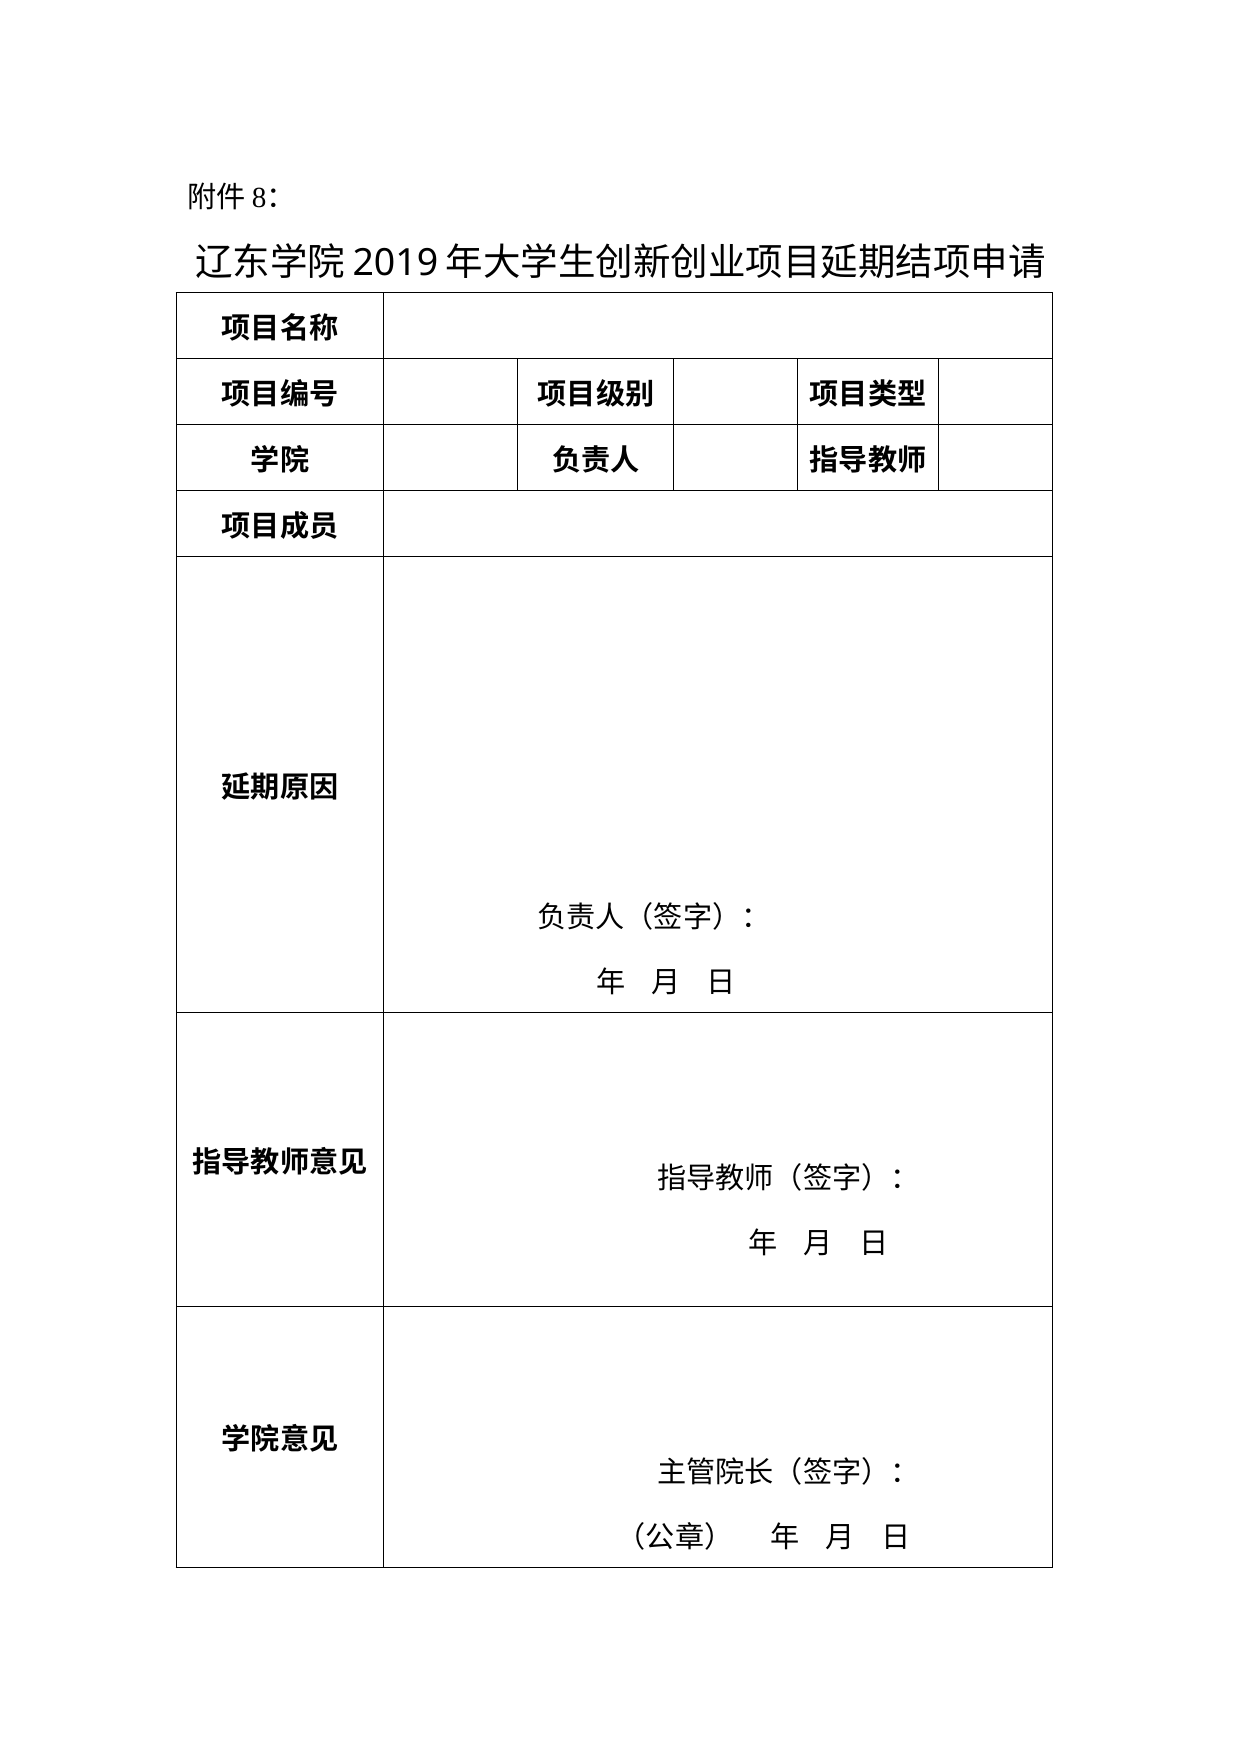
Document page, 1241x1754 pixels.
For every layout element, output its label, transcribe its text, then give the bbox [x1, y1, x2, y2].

table_header 项目名称 [177, 293, 383, 358]
text 附件8： [187, 162, 1053, 227]
table_cell 主管院长（签字）： （公章） 年 月 日 [384, 1307, 1052, 1567]
table_cell [384, 491, 1052, 556]
table_cell [384, 359, 517, 424]
table_cell 项目成员 [177, 491, 383, 556]
text 辽东学院2019年大学生创新创业项目延期结项申请 [187, 227, 1053, 292]
table_cell [939, 425, 1052, 490]
table_cell 学院意见 [177, 1307, 383, 1567]
table_cell [674, 425, 797, 490]
table_cell [674, 359, 797, 424]
table_cell 指导教师 [798, 425, 938, 490]
table_cell 项目级别 [518, 359, 673, 424]
table_cell 指导教师（签字）： 年 月 日 [384, 1013, 1052, 1306]
table_cell 负责人 [518, 425, 673, 490]
table_cell 指导教师意见 [177, 1013, 383, 1306]
table_header [384, 293, 1052, 358]
table_cell 项目类型 [798, 359, 938, 424]
table_cell 项目编号 [177, 359, 383, 424]
table_cell 学院 [177, 425, 383, 490]
table_cell [384, 425, 517, 490]
table_cell 延期原因 [177, 557, 383, 1012]
table_cell 负责人（签字）： 年 月 日 [384, 557, 1052, 1012]
table_cell [939, 359, 1052, 424]
